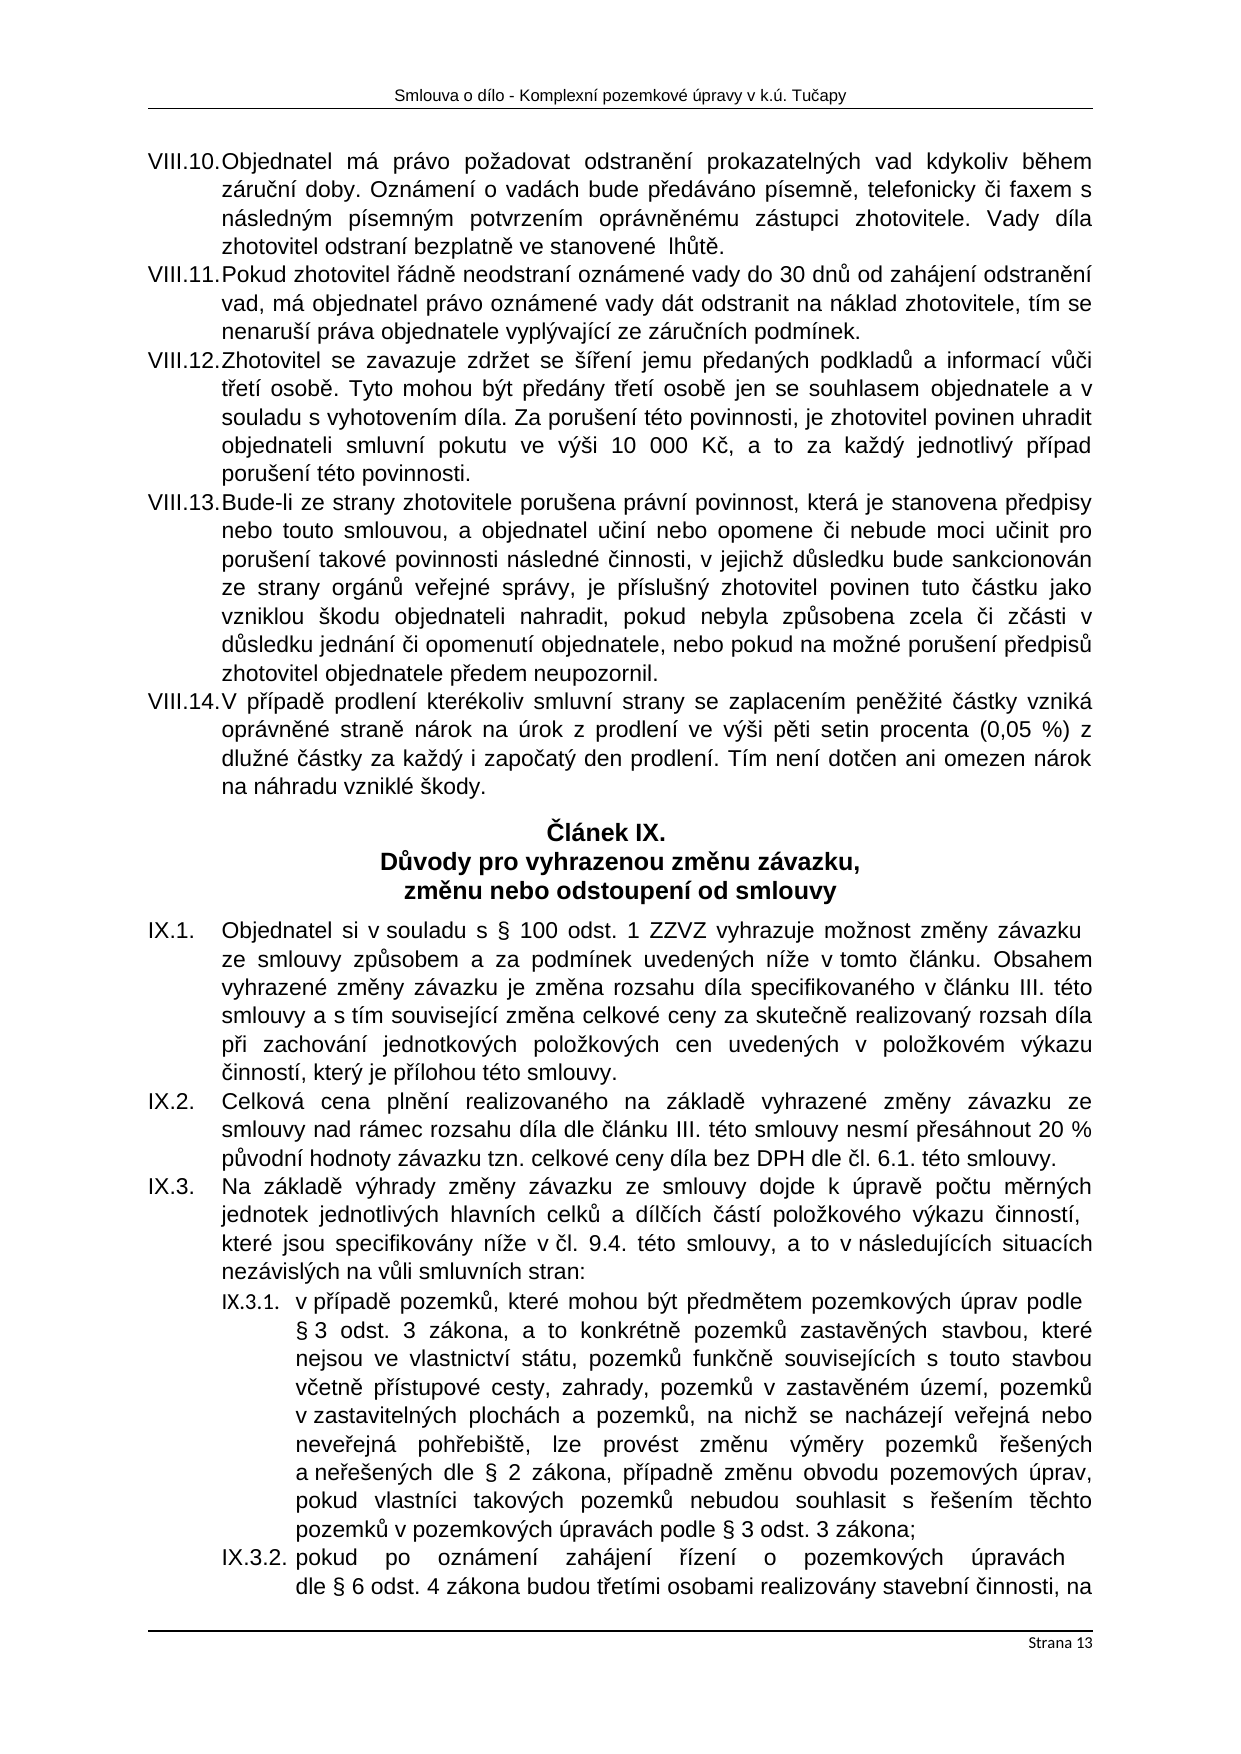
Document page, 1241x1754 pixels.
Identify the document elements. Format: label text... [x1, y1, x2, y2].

list V případě prodlení kterékoliv smluvní strany se zaplacením peněžité částky vzniká oprávněné straně nárok na úrok z prodlení ve výši pěti setin procenta (0,05 %) z dlužné částky za každý i započatý den prodlení. Tím není dotčen ani omezen nárok na náhradu vzniklé škody. [148, 688, 1093, 799]
list Celková cena plnění realizovaného na základě vyhrazené změny závazku ze smlouvy nad rámec rozsahu díla dle článku III. této smlouvy nesmí přesáhnout 20 % původní hodnoty závazku tzn. celkové ceny díla bez DPH dle čl. 6.1. této smlouvy. [148, 1088, 1093, 1171]
list Objednatel má právo požadovat odstranění prokazatelných vad kdykoliv během záruční doby. Oznámení o vadách bude předáváno písemně, telefonicky či faxem s následným písemným potvrzením oprávněnému zástupci zhotovitele. Vady díla zhotovitel odstraní bezplatně ve stanovené lhůtě. [148, 148, 1093, 259]
list Na základě výhrady změny závazku ze smlouvy dojde k úpravě počtu měrných jednotek jednotlivých hlavních celků a dílčích částí položkového výkazu činností, které jsou specifikovány níže v čl. 9.4. této smlouvy, a to v následujících situacích nezávislých na vůli smluvních stran: [148, 1173, 1093, 1285]
subtitle změnu nebo odstoupení od smlouvy [148, 876, 1093, 904]
list Pokud zhotovitel řádně neodstraní oznámené vady do 30 dnů od zahájení odstranění vad, má objednatel právo oznámené vady dát odstranit na náklad zhotovitele, tím se nenaruší práva objednatele vyplývající ze záručních podmínek. [148, 261, 1093, 344]
list Zhotovitel se zavazuje zdržet se šíření jemu předaných podkladů a informací vůči třetí osobě. Tyto mohou být předány třetí osobě jen se souhlasem objednatele a v souladu s vyhotovením díla. Za porušení této povinnosti, je zhotovitel povinen uhradit objednateli smluvní pokutu ve výši 10 000 Kč, a to za každý jednotlivý případ porušení této povinnosti. [148, 347, 1093, 487]
list v případě pozemků, které mohou být předmětem pozemkových úprav podle § 3 odst. 3 zákona, a to konkrétně pozemků zastavěných stavbou, které nejsou ve vlastnictví státu, pozemků funkčně souvisejících s touto stavbou včetně přístupové cesty, zahrady, pozemků v zastavěném území, pozemků v zastavitelných plochách a pozemků, na nichž se nacházejí veřejná nebo neveřejná pohřebiště, lze provést změnu výměry pozemků řešených a neřešených dle § 2 zákona, případně změnu obvodu pozemových úprav, pokud vlastníci takových pozemků nebudou souhlasit s řešením těchto pozemků v pozemkových úpravách podle § 3 odst. 3 zákona; [221, 1287, 1093, 1542]
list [221, 1544, 1093, 1599]
list Objednatel si v souladu s § 100 odst. 1 ZZVZ vyhrazuje možnost změny závazku ze smlouvy způsobem a za podmínek uvedených níže v tomto článku. Obsahem vyhrazené změny závazku je změna rozsahu díla specifikovaného v článku III. této smlouvy a s tím související změna celkové ceny za skutečně realizovaný rozsah díla při zachování jednotkových položkových cen uvedených v položkovém výkazu činností, který je přílohou této smlouvy. [148, 917, 1093, 1086]
subtitle Důvody pro vyhrazenou změnu závazku, [148, 818, 1093, 876]
list Bude-li ze strany zhotovitele porušena právní povinnost, která je stanovena předpisy nebo touto smlouvou, a objednatel učiní nebo opomene či nebude moci učinit pro porušení takové povinnosti následné činnosti, v jejichž důsledku bude sankcionován ze strany orgánů veřejné správy, je příslušný zhotovitel povinen tuto částku jako vzniklou škodu objednateli nahradit, pokud nebyla způsobena zcela či zčásti v důsledku jednání či opomenutí objednatele, nebo pokud na možné porušení předpisů zhotovitel objednatele předem neupozornil. [148, 489, 1093, 686]
